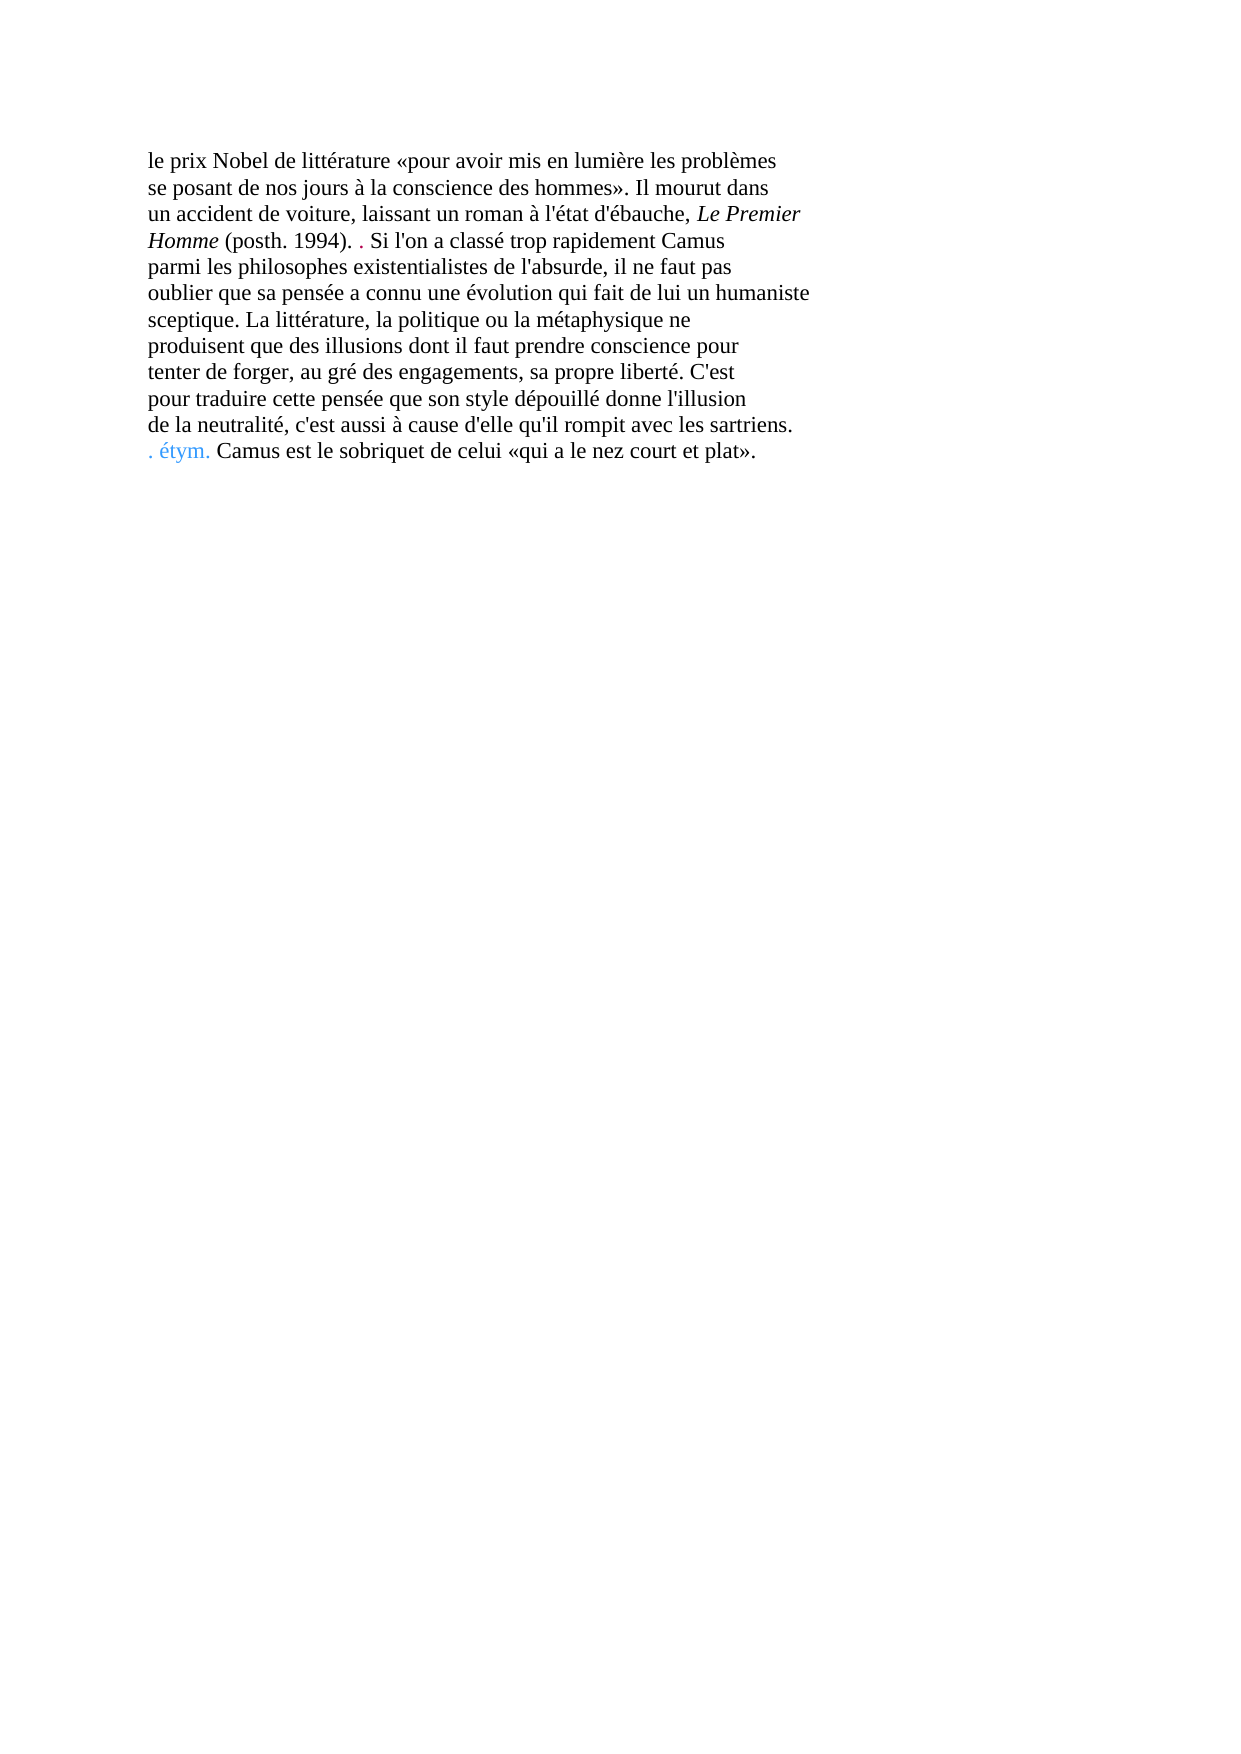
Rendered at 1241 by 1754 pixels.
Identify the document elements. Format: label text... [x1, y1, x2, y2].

text parmi les philosophes existentialistes de l'absurde, il ne faut pas [148, 253, 1093, 279]
text oublier que sa pensée a connu une évolution qui fait de lui un humaniste [148, 279, 1093, 306]
text de la neutralité, c'est aussi à cause d'elle qu'il rompit avec les sartriens. [148, 411, 1093, 437]
text produisent que des illusions dont il faut prendre conscience pour [148, 332, 1093, 358]
text . étym. Camus est le sobriquet de celui «qui a le nez court et plat». [148, 437, 1093, 464]
text le prix Nobel de littérature «pour avoir mis en lumière les problèmes [148, 148, 1093, 174]
text sceptique. La littérature, la politique ou la métaphysique ne [148, 306, 1093, 332]
text Homme (posth. 1994). . Si l'on a classé trop rapidement Camus [148, 227, 1093, 253]
text tenter de forger, au gré des engagements, sa propre liberté. C'est [148, 358, 1093, 385]
text se posant de nos jours à la conscience des hommes». Il mourut dans [148, 174, 1093, 200]
text un accident de voiture, laissant un roman à l'état d'ébauche, Le Premier [148, 200, 1093, 227]
text pour traduire cette pensée que son style dépouillé donne l'illusion [148, 385, 1093, 411]
